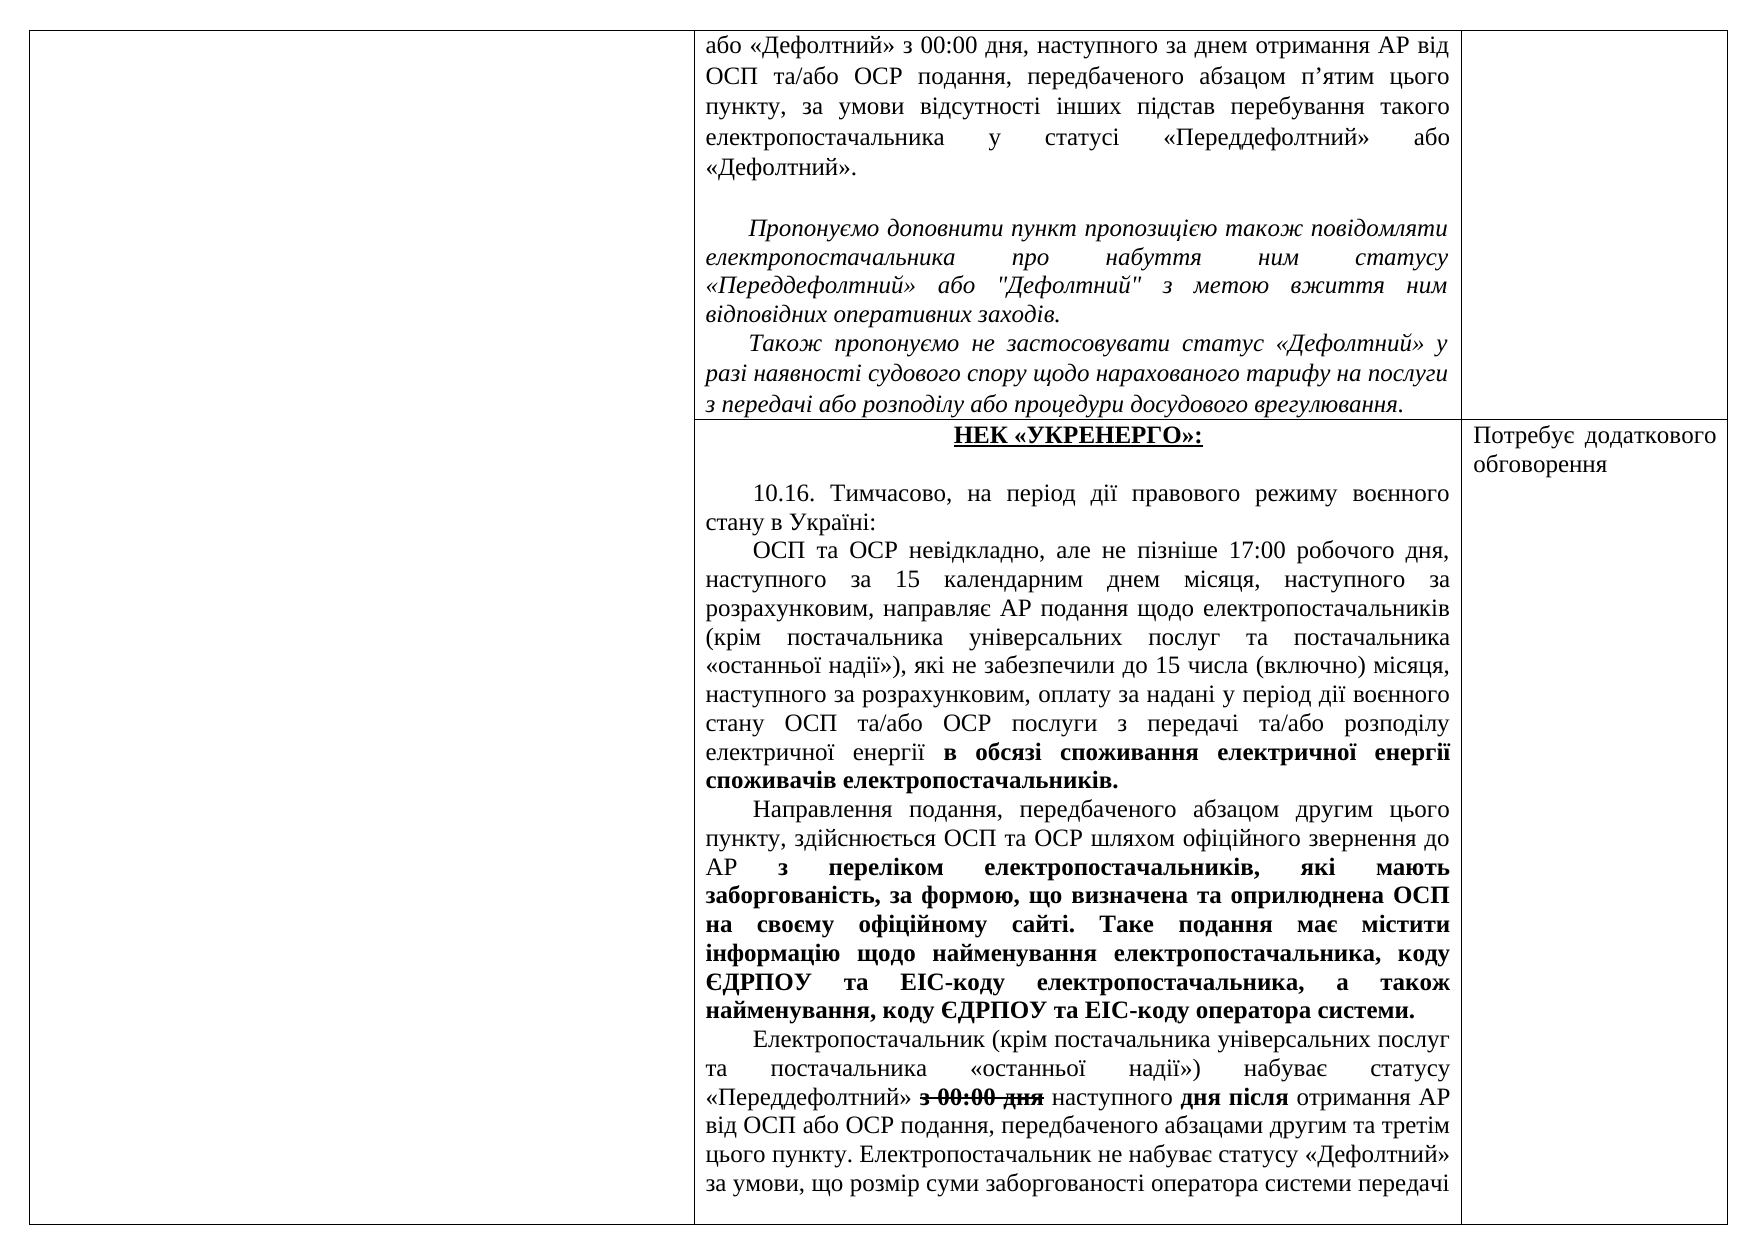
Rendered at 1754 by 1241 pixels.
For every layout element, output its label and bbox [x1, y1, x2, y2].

table_cell [695, 31, 1461, 419]
table_cell [1462, 31, 1727, 419]
table_cell [1462, 420, 1727, 1224]
table_cell [695, 420, 1461, 1224]
